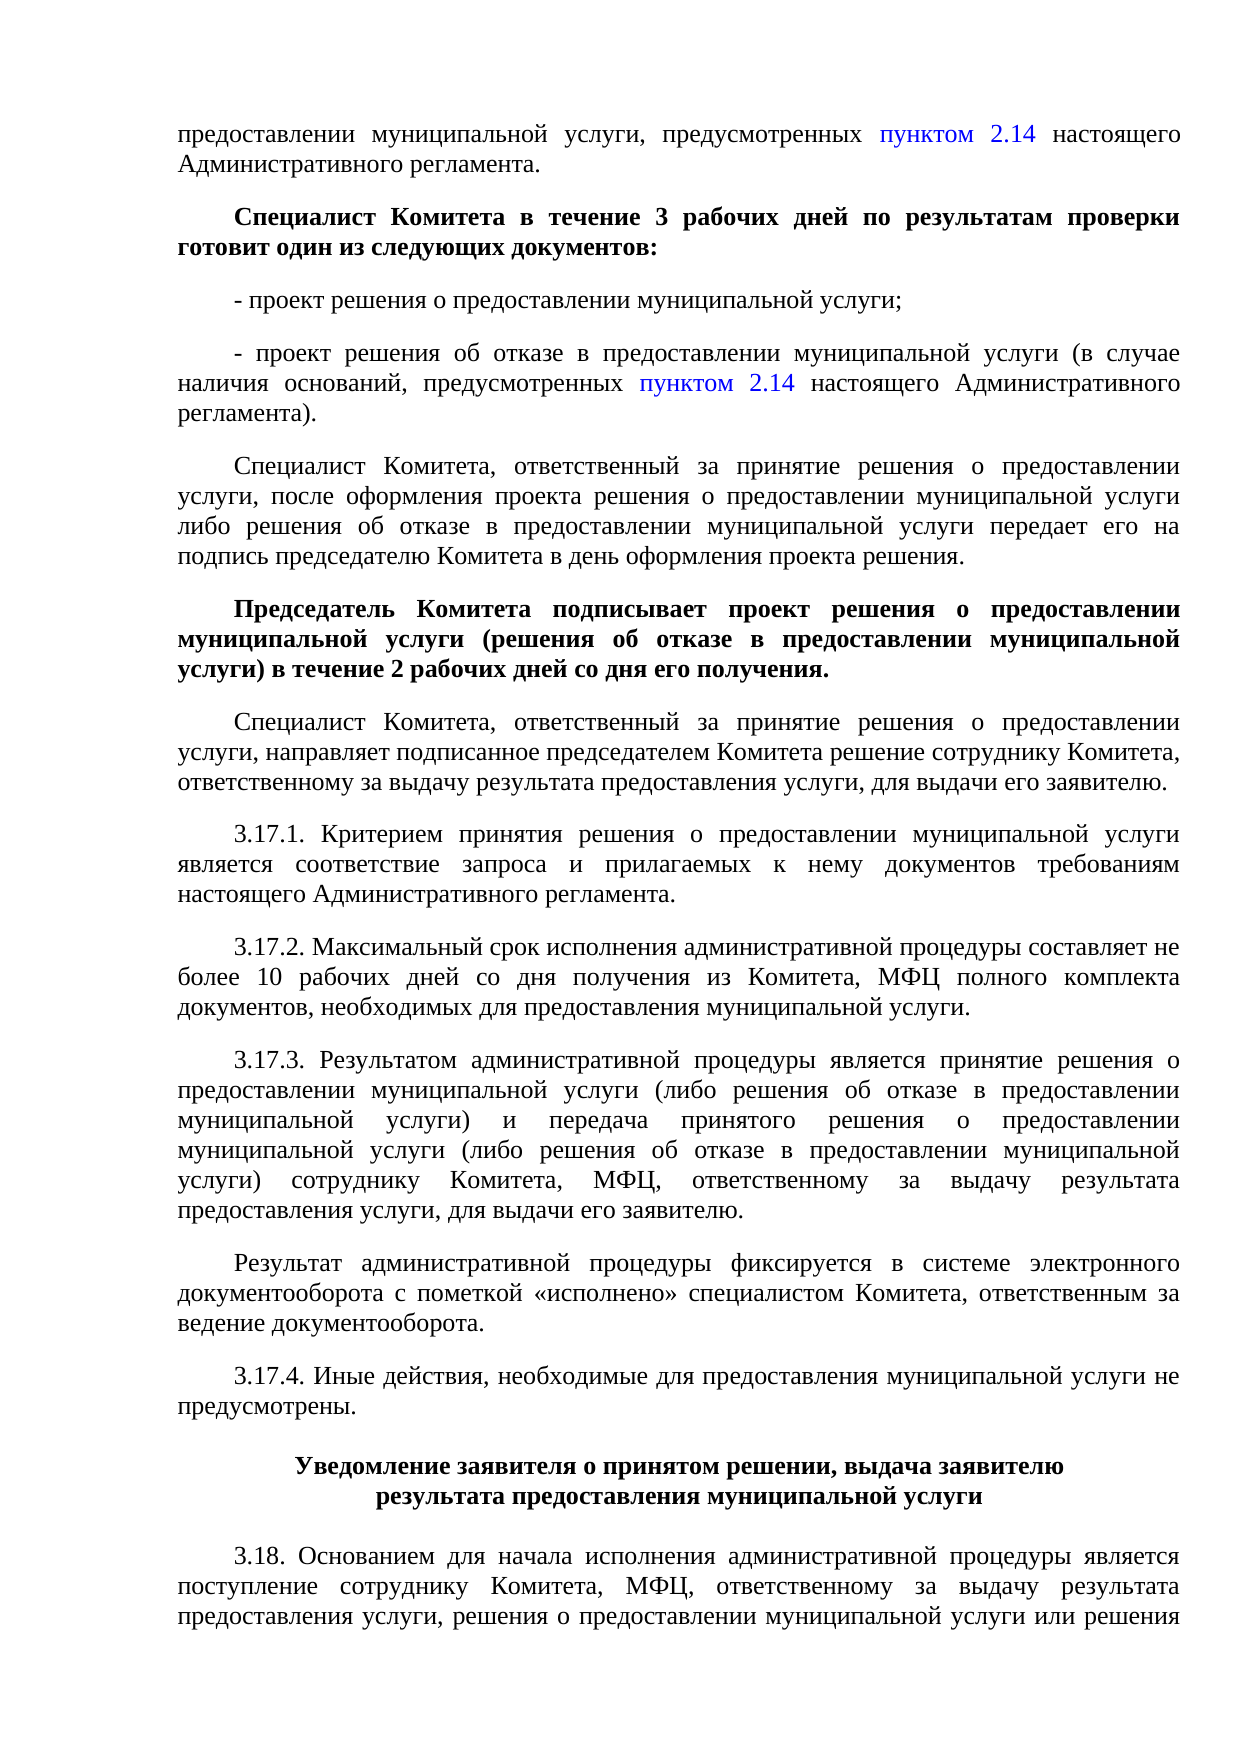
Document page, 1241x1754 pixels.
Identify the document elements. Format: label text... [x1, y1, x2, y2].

text 3.17.3. Результатом административной процедуры является принятие решения о предоставлении муниципальной услуги (либо решения об отказе в предоставлении муниципальной услуги) и передача принятого решения о предоставлении муниципальной услуги (либо решения об отказе в предоставлении муниципальной услуги) сотруднику Комитета, МФЦ, ответственному за выдачу результата предоставления услуги, для выдачи его заявителю. [177, 1044, 1181, 1224]
text результата предоставления муниципальной услуги [177, 1480, 1181, 1510]
text 3.17.1. Критерием принятия решения о предоставлении муниципальной услуги является соответствие запроса и прилагаемых к нему документов требованиям настоящего Административного регламента. [177, 818, 1181, 908]
text Председатель Комитета подписывает проект решения о предоставлении муниципальной услуги (решения об отказе в предоставлении муниципальной услуги) в течение 2 рабочих дней со дня его получения. [177, 593, 1181, 683]
text - проект решения об отказе в предоставлении муниципальной услуги (в случае наличия оснований, предусмотренных пунктом 2.14 настоящего Административного регламента). [177, 337, 1181, 427]
text - проект решения о предоставлении муниципальной услуги; [177, 284, 1181, 314]
text Специалист Комитета, ответственный за принятие решения о предоставлении услуги, направляет подписанное председателем Комитета решение сотруднику Комитета, ответственному за выдачу результата предоставления услуги, для выдачи его заявителю. [177, 706, 1181, 796]
text Специалист Комитета в течение 3 рабочих дней по результатам проверки готовит один из следующих документов: [177, 201, 1181, 261]
text Уведомление заявителя о принятом решении, выдача заявителю [177, 1450, 1181, 1480]
text 3.17.2. Максимальный срок исполнения административной процедуры составляет не более 10 рабочих дней со дня получения из Комитета, МФЦ полного комплекта документов, необходимых для предоставления муниципальной услуги. [177, 931, 1181, 1021]
text Специалист Комитета, ответственный за принятие решения о предоставлении услуги, после оформления проекта решения о предоставлении муниципальной услуги либо решения об отказе в предоставлении муниципальной услуги передает его на подпись председателю Комитета в день оформления проекта решения. [177, 450, 1181, 570]
text Результат административной процедуры фиксируется в системе электронного документооборота с пометкой «исполнено» специалистом Комитета, ответственным за ведение документооборота. [177, 1247, 1181, 1337]
text 3.17.4. Иные действия, необходимые для предоставления муниципальной услуги не предусмотрены. [177, 1360, 1181, 1420]
